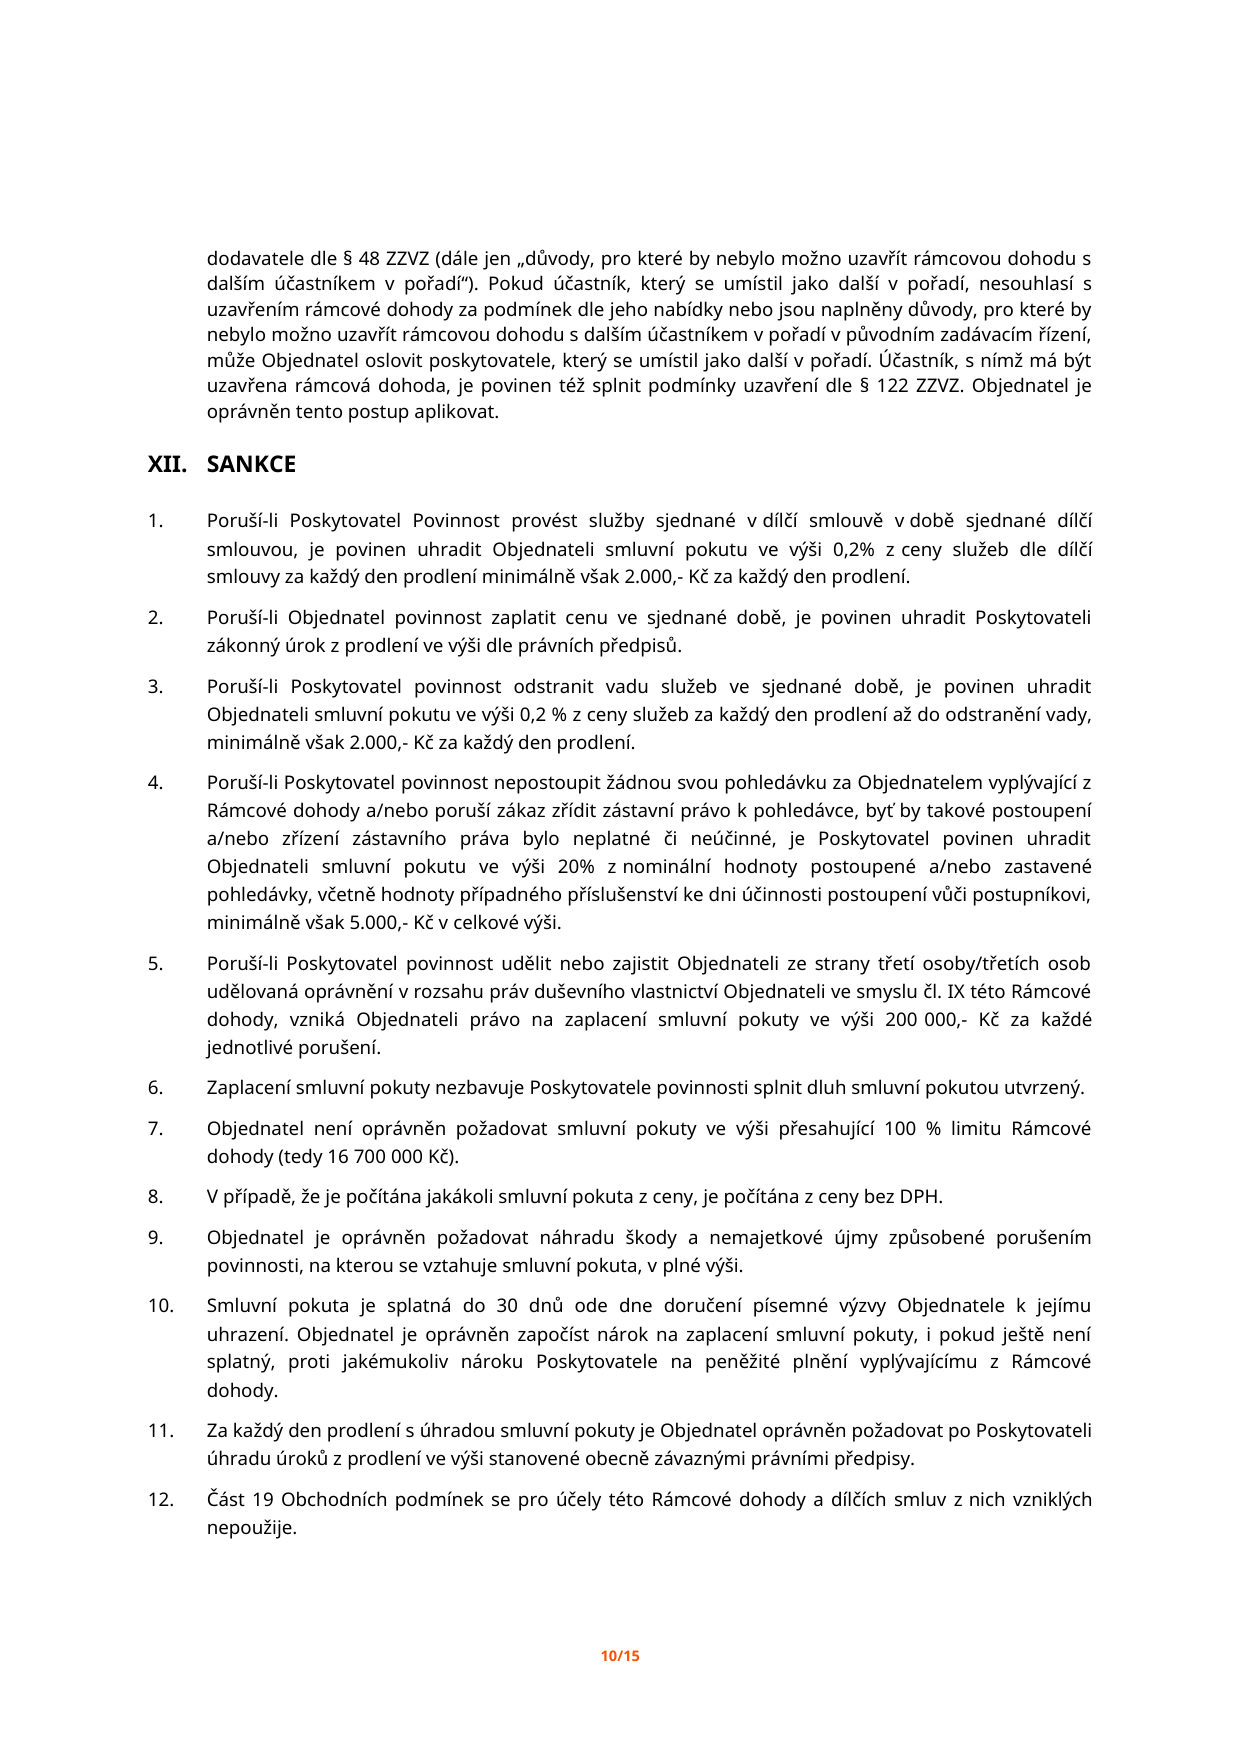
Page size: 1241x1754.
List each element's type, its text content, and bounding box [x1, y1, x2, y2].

text Sankce [148, 448, 1093, 480]
list Poruší-li Poskytovatel povinnost odstranit vadu služeb ve sjednané době, je povinen uhradit Objednateli smluvní pokutu ve výši 0,2 % z ceny služeb za každý den prodlení až do odstranění vady, minimálně však 2.000,- Kč za každý den prodlení. [148, 673, 1093, 754]
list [148, 245, 1093, 423]
list Smluvní pokuta je splatná do 30 dnů ode dne doručení písemné výzvy Objednatele k jejímu uhrazení. Objednatel je oprávněn započíst nárok na zaplacení smluvní pokuty, i pokud ještě není splatný, proti jakémukoliv nároku Poskytovatele na peněžité plnění vyplývajícímu z Rámcové dohody. [148, 1293, 1093, 1402]
list Poruší-li Poskytovatel povinnost nepostoupit žádnou svou pohledávku za Objednatelem vyplývající z Rámcové dohody a/nebo poruší zákaz zřídit zástavní právo k pohledávce, byť by takové postoupení a/nebo zřízení zástavního práva bylo neplatné či neúčinné, je Poskytovatel povinen uhradit Objednateli smluvní pokutu ve výši 20% z nominální hodnoty postoupené a/nebo zastavené pohledávky, včetně hodnoty případného příslušenství ke dni účinnosti postoupení vůči postupníkovi, minimálně však 5.000,- Kč v celkové výši. [148, 769, 1093, 935]
list Zaplacení smluvní pokuty nezbavuje Poskytovatele povinnosti splnit dluh smluvní pokutou utvrzený. [148, 1075, 1093, 1100]
list Poruší-li Poskytovatel povinnost udělit nebo zajistit Objednateli ze strany třetí osoby/třetích osob udělovaná oprávnění v rozsahu práv duševního vlastnictví Objednateli ve smyslu čl. IX této Rámcové dohody, vzniká Objednateli právo na zaplacení smluvní pokuty ve výši 200 000,- Kč za každé jednotlivé porušení. [148, 950, 1093, 1060]
list Objednatel není oprávněn požadovat smluvní pokuty ve výši přesahující 100 % limitu Rámcové dohody (tedy 16 700 000 Kč). [148, 1115, 1093, 1169]
list Za každý den prodlení s úhradou smluvní pokuty je Objednatel oprávněn požadovat po Poskytovateli úhradu úroků z prodlení ve výši stanovené obecně závaznými právními předpisy. [148, 1417, 1093, 1471]
list Poruší-li Poskytovatel Povinnost provést služby sjednané v dílčí smlouvě v době sjednané dílčí smlouvou, je povinen uhradit Objednateli smluvní pokutu ve výši 0,2% z ceny služeb dle dílčí smlouvy za každý den prodlení minimálně však 2.000,- Kč za každý den prodlení. [148, 508, 1093, 589]
list Objednatel je oprávněn požadovat náhradu škody a nemajetkové újmy způsobené porušením povinnosti, na kterou se vztahuje smluvní pokuta, v plné výši. [148, 1224, 1093, 1278]
list Poruší-li Objednatel povinnost zaplatit cenu ve sjednané době, je povinen uhradit Poskytovateli zákonný úrok z prodlení ve výši dle právních předpisů. [148, 604, 1093, 658]
list Část 19 Obchodních podmínek se pro účely této Rámcové dohody a dílčích smluv z nich vzniklých nepoužije. [148, 1486, 1093, 1539]
list V případě, že je počítána jakákoli smluvní pokuta z ceny, je počítána z ceny bez DPH. [148, 1184, 1093, 1209]
